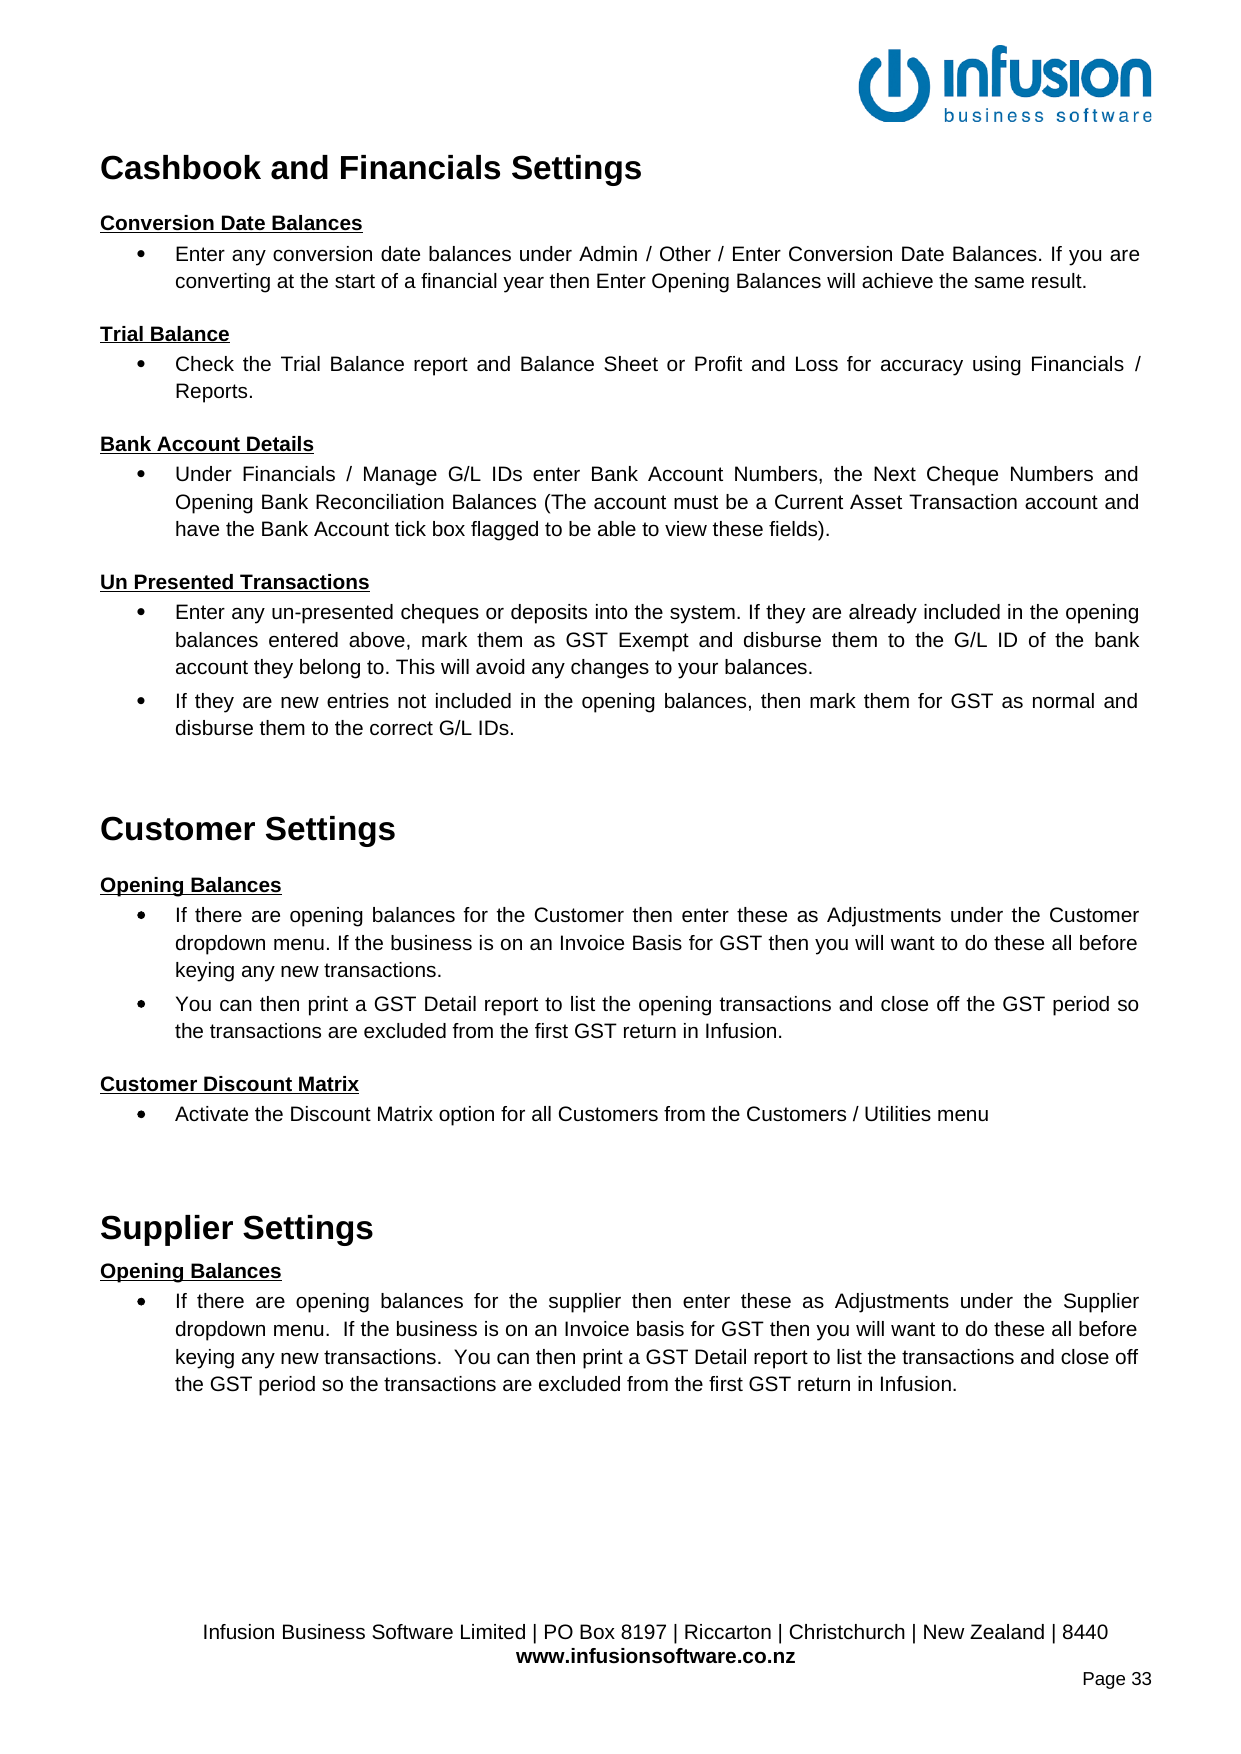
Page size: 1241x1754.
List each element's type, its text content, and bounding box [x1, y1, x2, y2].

table_cell Customer Settings Opening Balances If there are opening balances for the Customer then enter these as Adjustments under the Customer dropdown menu. If the business is on an Invoice Basis for GST then you will want to do these all before keying any new transactions. You can then print a GST Detail report to list the opening transactions and close off the GST period so the transactions are excluded from the first GST return in Infusion. Customer Discount Matrix Activate the Discount Matrix option for all Customers from the Customers / Utilities menu [89, 809, 1152, 1208]
picture [858, 45, 1152, 121]
table_header Cashbook and Financials Settings Conversion Date Balances Enter any conversion date balances under Admin / Other / Enter Conversion Date Balances. If you are converting at the start of a financial year then Enter Opening Balances will achieve the same result. Trial Balance Check the Trial Balance report and Balance Sheet or Profit and Loss for accuracy using Financials / Reports. Bank Account Details Under Financials / Manage G/L IDs enter Bank Account Numbers, the Next Cheque Numbers and Opening Bank Reconciliation Balances (The account must be a Current Asset Transaction account and have the Bank Account tick box flagged to be able to view these fields). Un Presented Transactions Enter any un-presented cheques or deposits into the system. If they are already included in the opening balances entered above, mark them as GST Exempt and disburse them to the G/L ID of the bank account they belong to. This will avoid any changes to your balances. If they are new entries not included in the opening balances, then mark them for GST as normal and disburse them to the correct G/L IDs. [89, 148, 1152, 809]
table_cell Supplier Settings Opening Balances If there are opening balances for the supplier then enter these as Adjustments under the Supplier dropdown menu. If the business is on an Invoice basis for GST then you will want to do these all before keying any new transactions. You can then print a GST Detail report to list the transactions and close off the GST period so the transactions are excluded from the first GST return in Infusion. [89, 1208, 1152, 1487]
